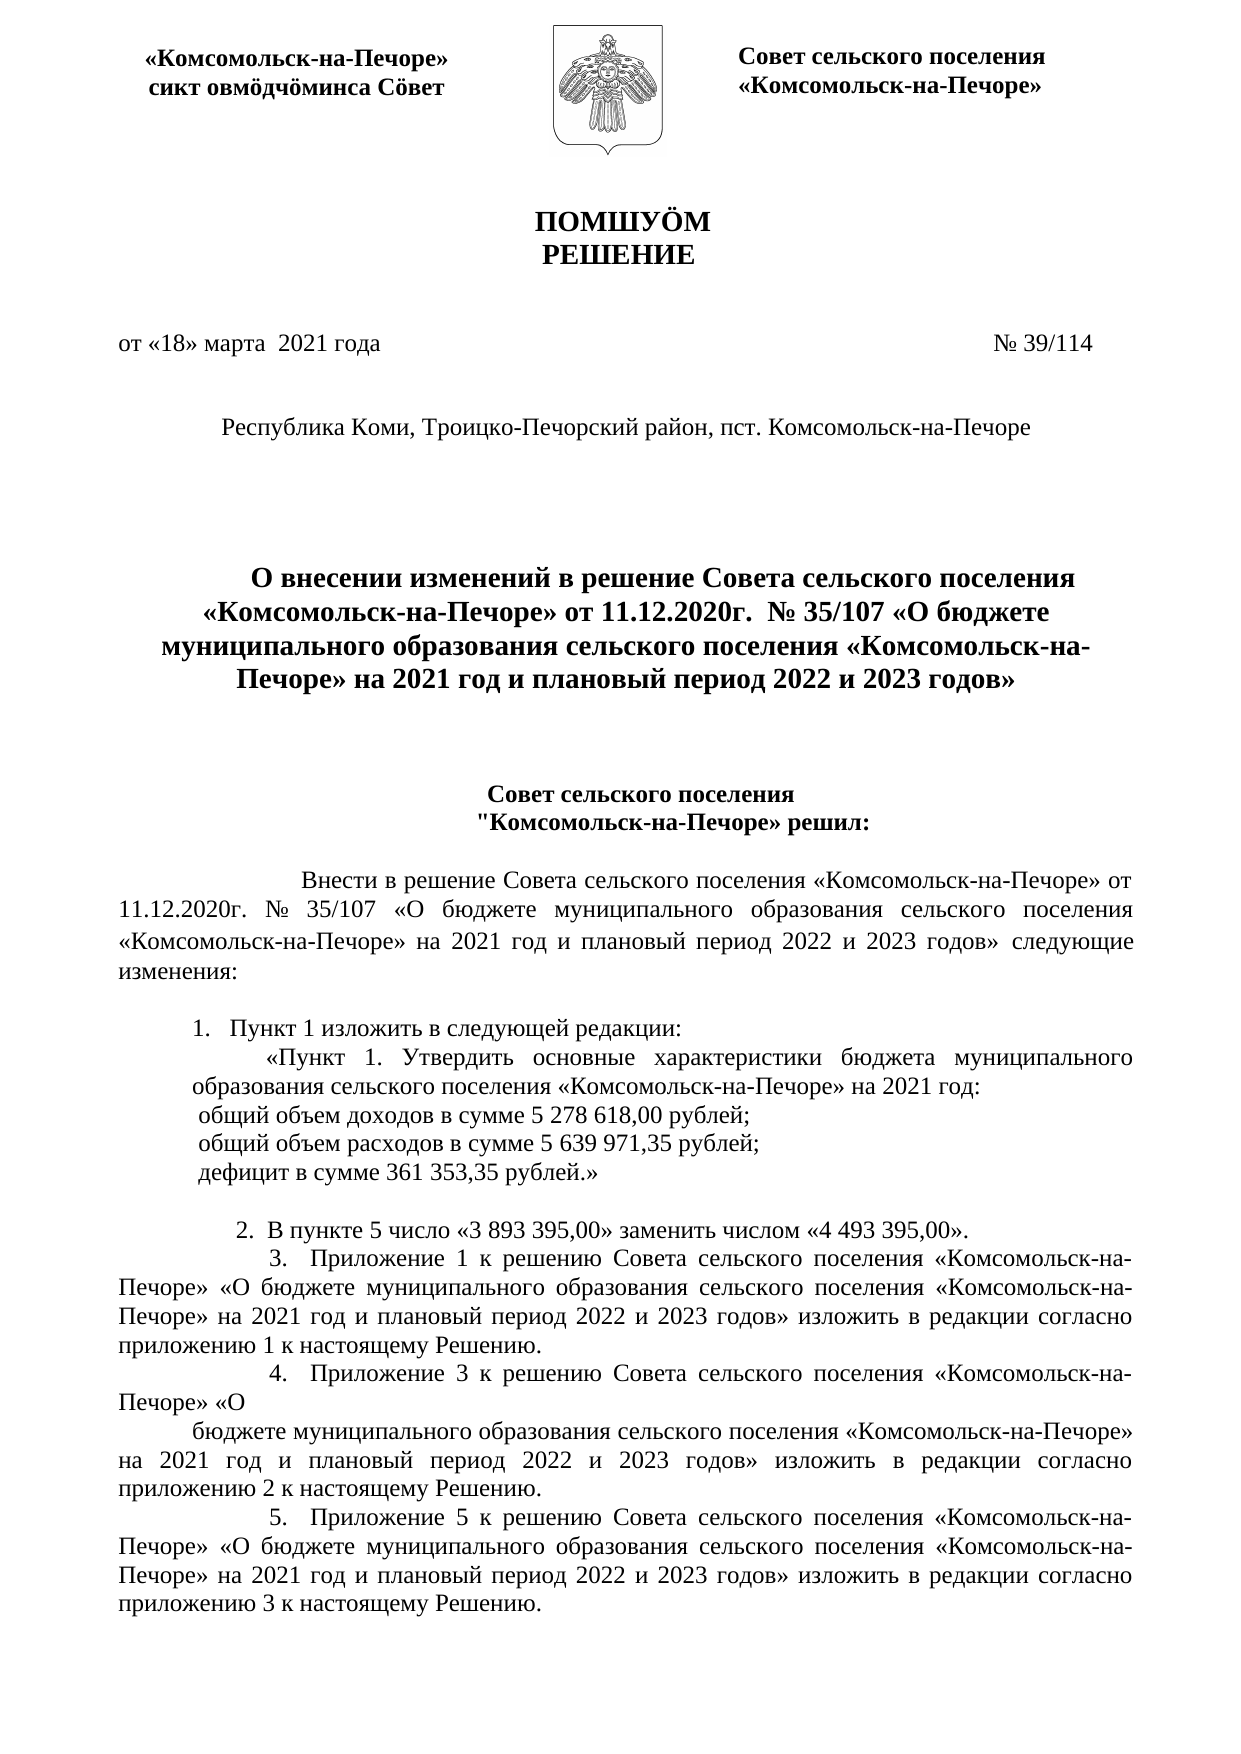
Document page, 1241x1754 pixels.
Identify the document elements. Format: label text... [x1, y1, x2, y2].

text РЕШЕНИЕ [118, 237, 1134, 271]
text 5. Приложение 5 к решению Совета сельского поселения «Комсомольск-на-Печоре» «О бюджете муниципального образования сельского поселения «Комсомольск-на-Печоре» на 2021 год и плановый период 2022 и 2023 годов» изложить в редакции согласно приложению 3 к настоящему Решению. [118, 1502, 1134, 1617]
text от «18» марта 2021 года № 39/114 [118, 328, 1134, 357]
picture [548, 25, 668, 157]
text дефицит в сумме 361 353,35 рублей.» [118, 1157, 1134, 1186]
text бюджете муниципального образования сельского поселения «Комсомольск-на-Печоре» на 2021 год и плановый период 2022 и 2023 годов» изложить в редакции согласно приложению 2 к настоящему Решению. [118, 1416, 1134, 1502]
text «Пункт 1. Утвердить основные характеристики бюджета муниципального образования сельского поселения «Комсомольск-на-Печоре» на 2021 год: [192, 1042, 1134, 1100]
text общий объем доходов в сумме 5 278 618,00 рублей; [118, 1100, 1134, 1128]
text "Комсомольск-на-Печоре» решил: [118, 807, 1134, 836]
text Республика Коми, Троицко-Печорский район, пст. Комсомольск-на-Печоре [118, 412, 1134, 441]
list Пункт 1 изложить в следующей редакции: [192, 1013, 1134, 1042]
text 3. Приложение 1 к решению Совета сельского поселения «Комсомольск-на-Печоре» «О бюджете муниципального образования сельского поселения «Комсомольск-на-Печоре» на 2021 год и плановый период 2022 и 2023 годов» изложить в редакции согласно приложению 1 к настоящему Решению. [118, 1243, 1134, 1358]
text общий объем расходов в сумме 5 639 971,35 рублей; [118, 1128, 1134, 1157]
text 2. В пункте 5 число «3 893 395,00» заменить числом «4 493 395,00». [118, 1215, 1134, 1243]
text ПОМШУÖМ [118, 204, 1134, 237]
text 4. Приложение 3 к решению Совета сельского поселения «Комсомольск-на-Печоре» «О [118, 1358, 1134, 1416]
text О внесении изменений в решение Совета сельского поселения «Комсомольск-на-Печоре» от 11.12.2020г. № 35/107 «О бюджете муниципального образования сельского поселения «Комсомольск-на-Печоре» на 2021 год и плановый период 2022 и 2023 годов» [118, 561, 1134, 695]
text Внести в решение Совета сельского поселения «Комсомольск-на-Печоре» от 11.12.2020г. № 35/107 «О бюджете муниципального образования сельского поселения «Комсомольск-на-Печоре» на 2021 год и плановый период 2022 и 2023 годов» следующие изменения: [118, 865, 1134, 985]
text Совет сельского поселения [148, 779, 1134, 807]
